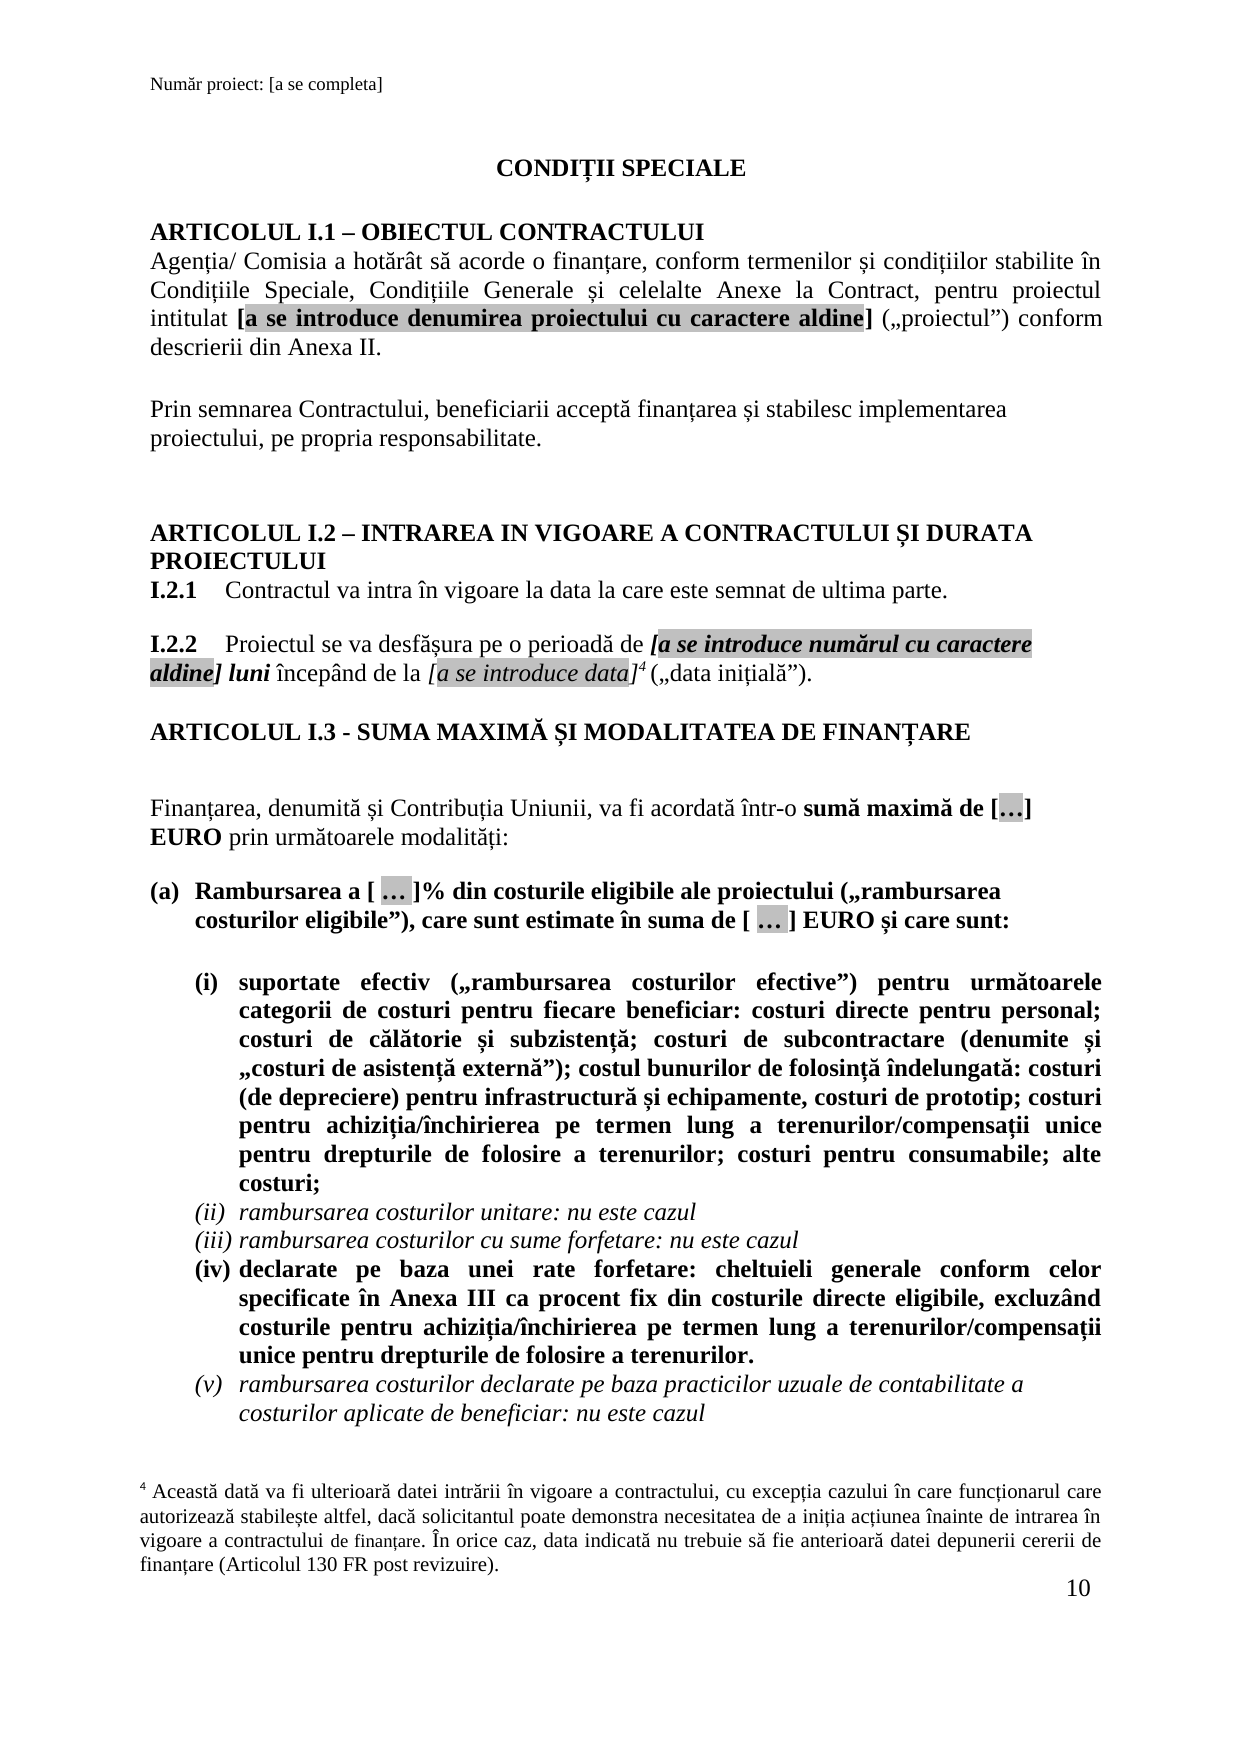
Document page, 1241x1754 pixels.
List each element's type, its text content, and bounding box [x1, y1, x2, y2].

text (v) rambursarea costurilor declarate pe baza practicilor uzuale de contabilitate a costurilor aplicate de beneficiar: nu este cazul [194, 1369, 1103, 1427]
text ARTICOLUL I.1 – OBIECTUL CONTRACTULUI [150, 217, 1103, 246]
list rambursarea costurilor cu sume forfetare: nu este cazul [194, 1225, 1103, 1254]
text Agenția/ Comisia a hotărât să acorde o finanțare, conform termenilor și condițiilor stabilite în Condițiile Speciale, Condițiile Generale și celelalte Anexe la Contract, pentru proiectul intitulat [a se introduce denumirea proiectului cu caractere aldine] („proiectul”) conform descrierii din Anexa II. [150, 246, 1103, 361]
list Contractul va intra în vigoare la data la care este semnat de ultima parte. [150, 575, 1103, 604]
text Prin semnarea Contractului, beneficiarii acceptă finanțarea și stabilesc implementarea proiectului, pe propria responsabilitate. [150, 394, 1103, 451]
subtitle (iv) declarate pe baza unei rate forfetare: cheltuieli generale conform celor specificate în Anexa III ca procent fix din costurile directe eligibile, excluzând costurile pentru achiziția/închirierea pe termen lung a terenurilor/compensații unice pentru drepturile de folosire a terenurilor. [194, 1254, 1103, 1369]
list rambursarea costurilor unitare: nu este cazul [194, 1197, 1103, 1225]
subtitle ARTICOLUL I.3 - SUMA MAXIMĂ ȘI MODALITATEA DE FINANȚARE [150, 717, 1103, 746]
text Finanțarea, denumită și Contribuția Uniunii, va fi acordată într-o sumă maximă de […] EURO prin următoarele modalități: [150, 793, 1103, 851]
list suportate efectiv („rambursarea costurilor efective”) pentru următoarele categorii de costuri pentru fiecare beneficiar: costuri directe pentru personal; costuri de călătorie și subzistență; costuri de subcontractare (denumite și „costuri de asistență externă”); costul bunurilor de folosință îndelungată: costuri (de depreciere) pentru infrastructură și echipamente, costuri de prototip; costuri pentru achiziția/închirierea pe termen lung a terenurilor/compensații unice pentru drepturile de folosire a terenurilor; costuri pentru consumabile; alte costuri; [194, 967, 1103, 1197]
subtitle CONDIȚII SPECIALE [139, 153, 1103, 182]
subtitle ARTICOLUL I.2 – INTRAREA IN VIGOARE A CONTRACTULUI ȘI DURATA PROIECTULUI [150, 518, 1103, 575]
list Proiectul se va desfășura pe o perioadă de [a se introduce numărul cu caractere aldine] luni începând de la [a se introduce data] („data inițială”). [150, 629, 1103, 687]
subtitle Rambursarea a [ … ]% din costurile eligibile ale proiectului („rambursarea costurilor eligibile”), care sunt estimate în suma de [ … ] EURO și care sunt: [150, 876, 1103, 933]
